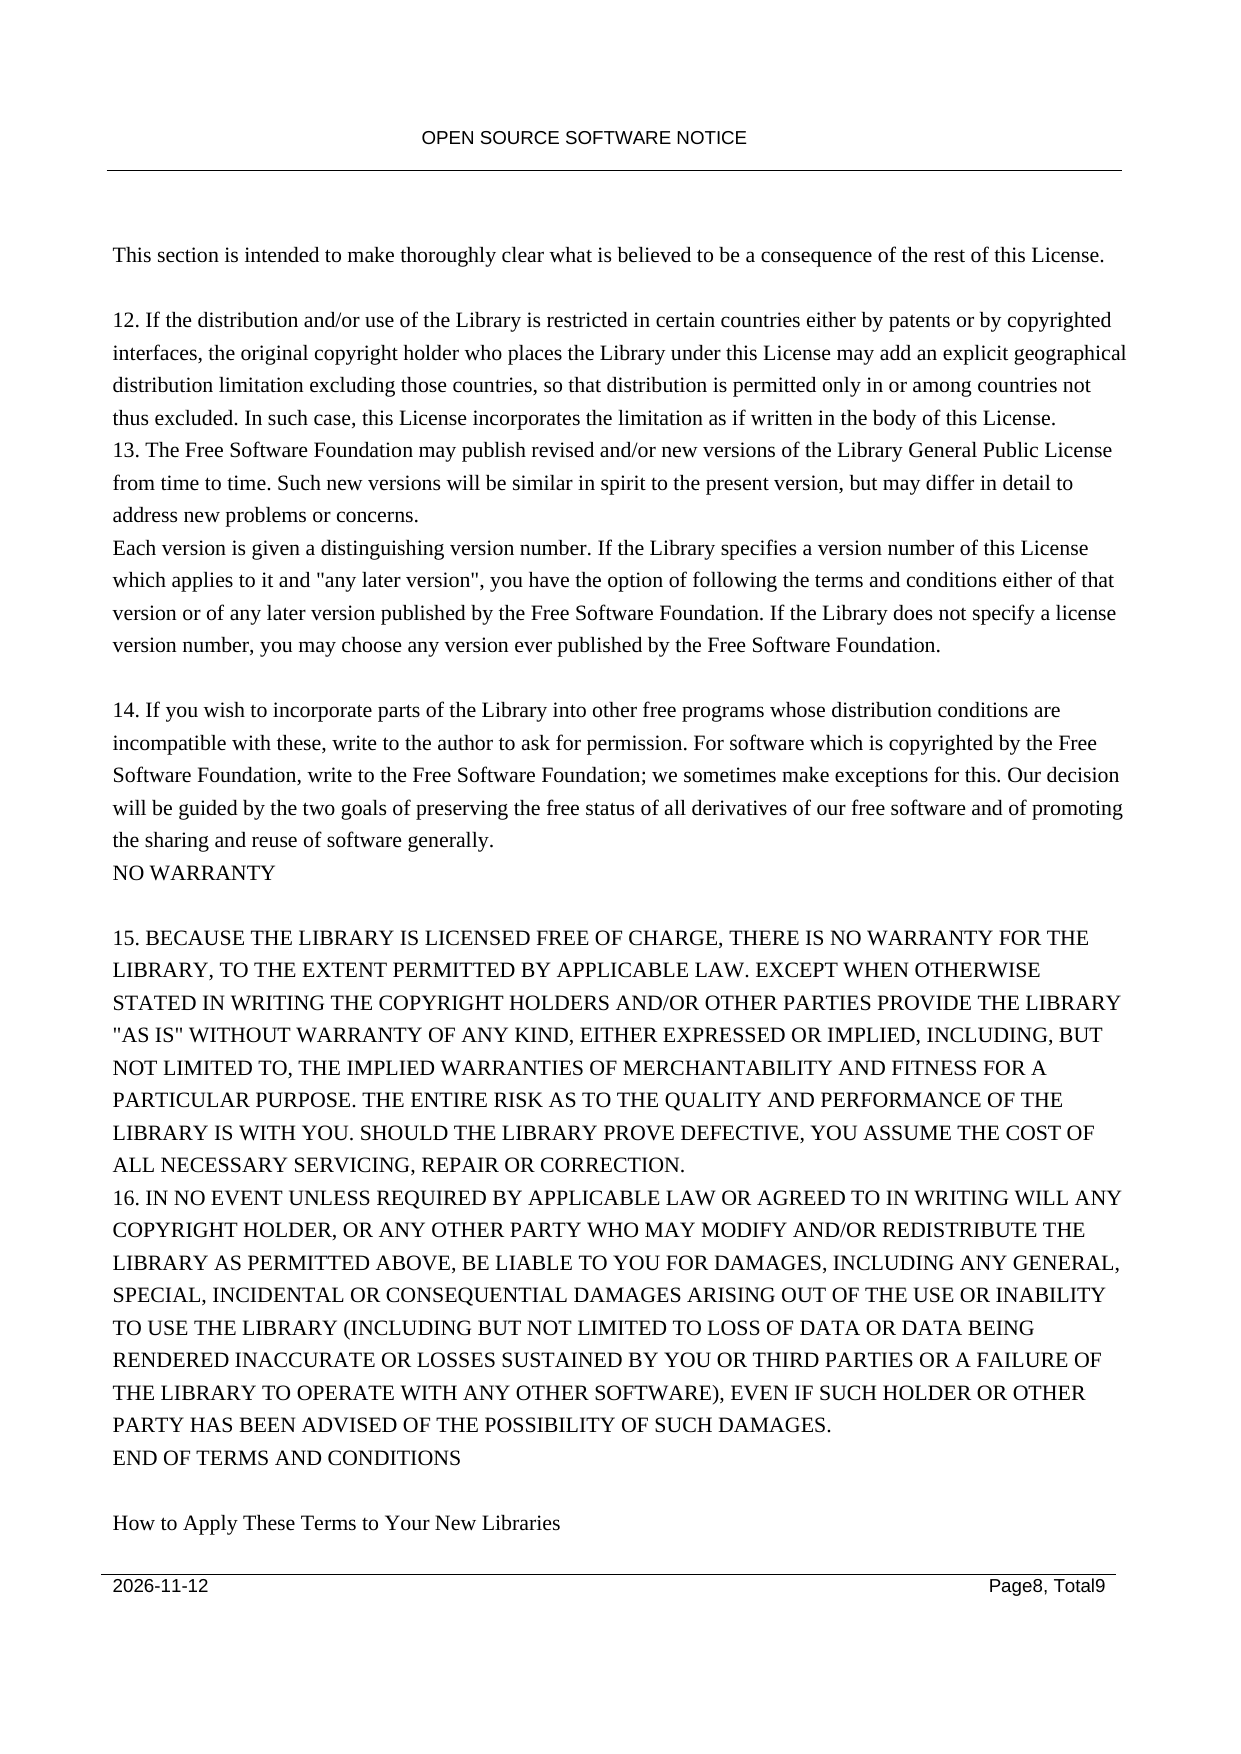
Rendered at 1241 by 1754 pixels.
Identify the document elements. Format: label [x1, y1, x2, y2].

text [112, 206, 1128, 1539]
